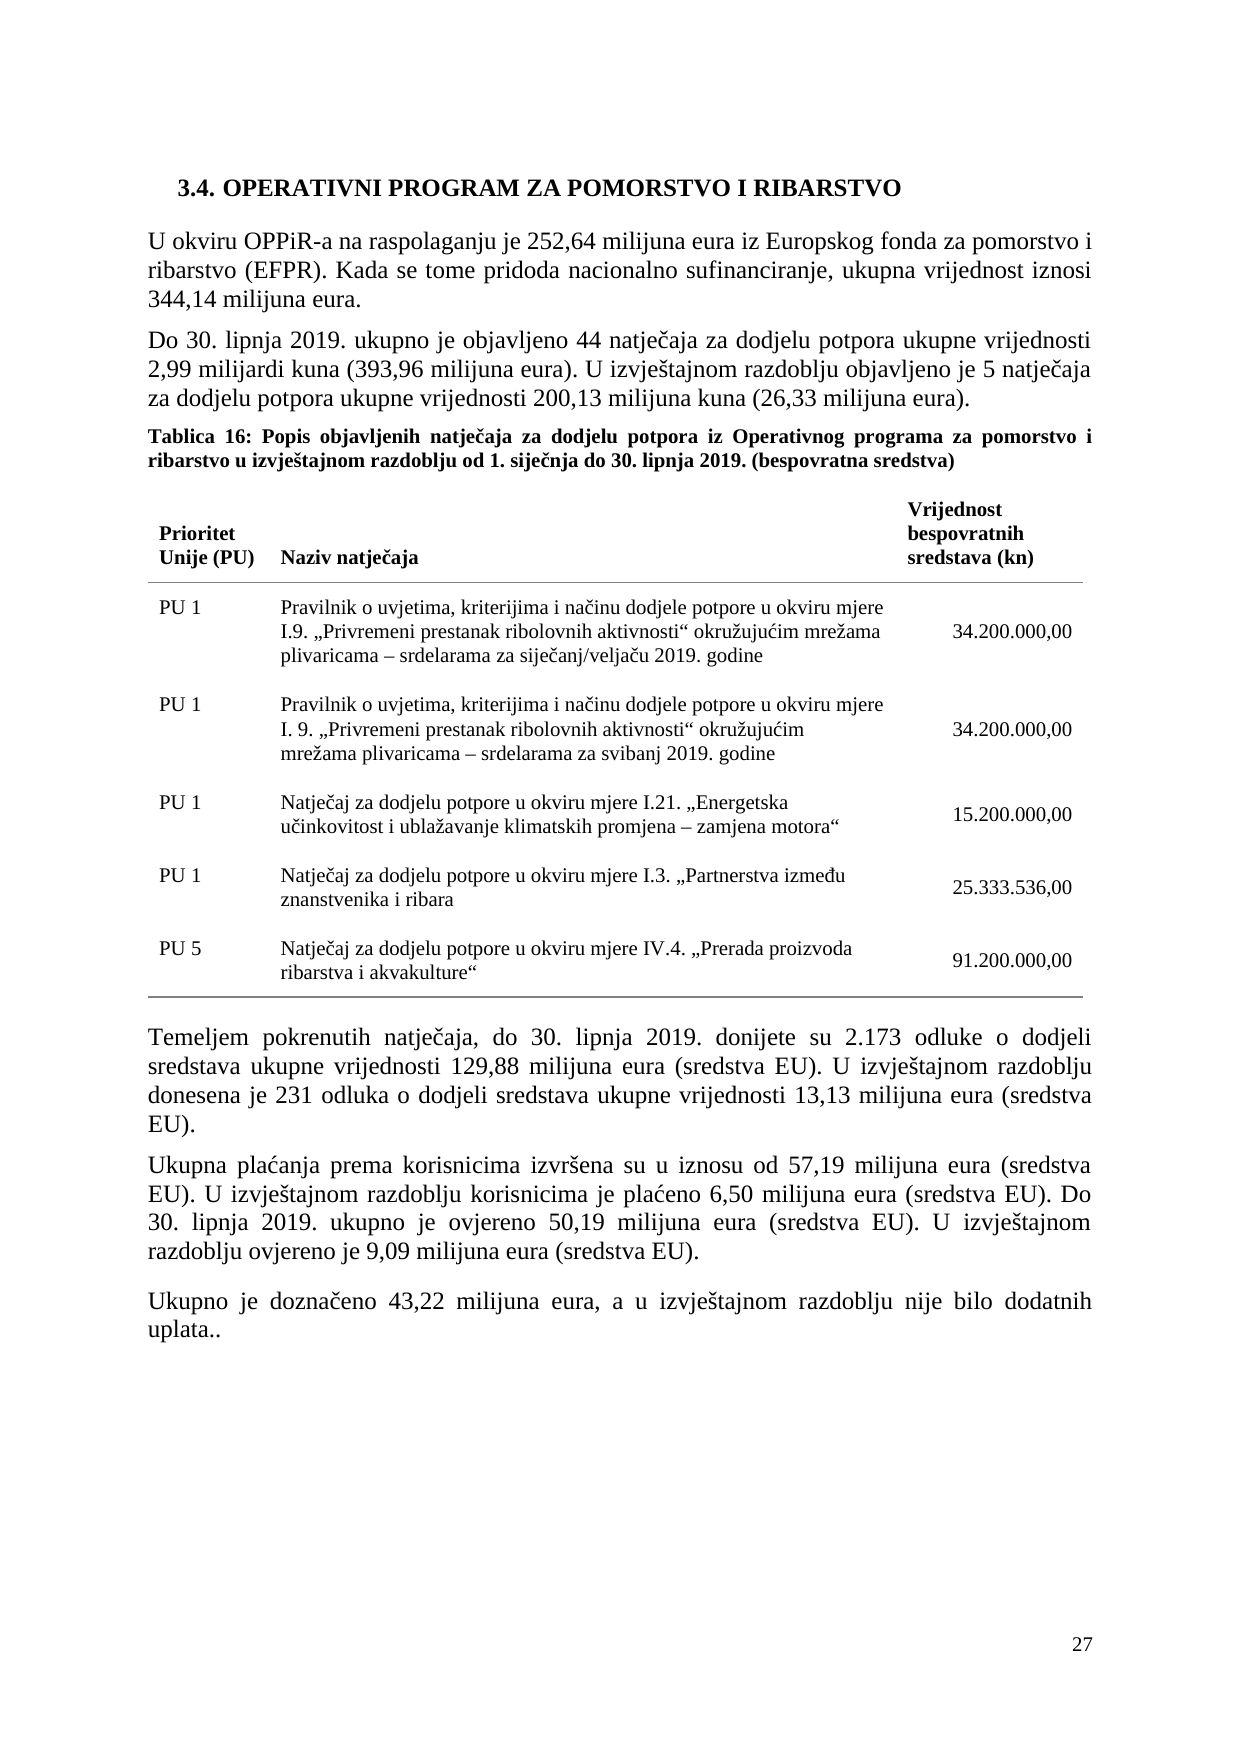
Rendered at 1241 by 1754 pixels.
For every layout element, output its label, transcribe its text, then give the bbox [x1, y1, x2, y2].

table_cell Natječaj za dodjelu potpore u okviru mjere I.3. „Partnerstva između znanstvenika i ribara [269, 850, 896, 923]
table_cell Natječaj za dodjelu potpore u okviru mjere I.21. „Energetska učinkovitost i ublažavanje klimatskih promjena – zamjena motora“ [269, 777, 896, 850]
text Temeljem pokrenutih natječaja, do 30. lipnja 2019. donijete su 2.173 odluke o dodjeli sredstava ukupne vrijednosti 129,88 milijuna eura (sredstva EU). U izvještajnom razdoblju donesena je 231 odluka o dodjeli sredstava ukupne vrijednosti 13,13 milijuna eura (sredstva EU). [148, 1022, 1093, 1137]
table_header Naziv natječaja [269, 485, 896, 582]
table_cell PU 5 [148, 923, 269, 996]
subtitle OPERATIVNI PROGRAM ZA POMORSTVO I RIBARSTVO [177, 173, 1093, 201]
table_cell 34.200.000,00 [896, 583, 1083, 680]
text Ukupna plaćanja prema korisnicima izvršena su u iznosu od 57,19 milijuna eura (sredstva EU). U izvještajnom razdoblju korisnicima je plaćeno 6,50 milijuna eura (sredstva EU). Do 30. lipnja 2019. ukupno je ovjereno 50,19 milijuna eura (sredstva EU). U izvještajnom razdoblju ovjereno je 9,09 milijuna eura (sredstva EU). [148, 1150, 1093, 1265]
table_header Vrijednost bespovratnih sredstava (kn) [896, 485, 1083, 582]
table_cell 15.200.000,00 [896, 777, 1083, 850]
table_cell 34.200.000,00 [896, 680, 1083, 777]
table_cell PU 1 [148, 777, 269, 850]
table_cell Natječaj za dodjelu potpore u okviru mjere IV.4. „Prerada proizvoda ribarstva i akvakulture“ [269, 923, 896, 996]
table_cell 25.333.536,00 [896, 850, 1083, 923]
table_cell PU 1 [148, 680, 269, 777]
text U okviru OPPiR-a na raspolaganju je 252,64 milijuna eura iz Europskog fonda za pomorstvo i ribarstvo (EFPR). Kada se tome pridoda nacionalno sufinanciranje, ukupna vrijednost iznosi 344,14 milijuna eura. [148, 226, 1093, 313]
table_cell PU 1 [148, 583, 269, 680]
table_cell 91.200.000,00 [896, 923, 1083, 996]
table_cell Pravilnik o uvjetima, kriterijima i načinu dodjele potpore u okviru mjere I.9. „Privremeni prestanak ribolovnih aktivnosti“ okružujućim mrežama plivaricama – srdelarama za siječanj/veljaču 2019. godine [269, 583, 896, 680]
text Ukupno je doznačeno 43,22 milijuna eura, a u izvještajnom razdoblju nije bilo dodatnih uplata.. [148, 1286, 1093, 1343]
table_cell Pravilnik o uvjetima, kriterijima i načinu dodjele potpore u okviru mjere I. 9. „Privremeni prestanak ribolovnih aktivnosti“ okružujućim mrežama plivaricama – srdelarama za svibanj 2019. godine [269, 680, 896, 777]
text Tablica 16: Popis objavljenih natječaja za dodjelu potpora iz Operativnog programa za pomorstvo i ribarstvo u izvještajnom razdoblju od 1. siječnja do 30. lipnja 2019. (bespovratna sredstva) [148, 424, 1093, 472]
text Do 30. lipnja 2019. ukupno je objavljeno 44 natječaja za dodjelu potpora ukupne vrijednosti 2,99 milijardi kuna (393,96 milijuna eura). U izvještajnom razdoblju objavljeno je 5 natječaja za dodjelu potpora ukupne vrijednosti 200,13 milijuna kuna (26,33 milijuna eura). [148, 325, 1093, 411]
table_cell PU 1 [148, 850, 269, 923]
table_header Prioritet Unije (PU) [148, 485, 269, 582]
